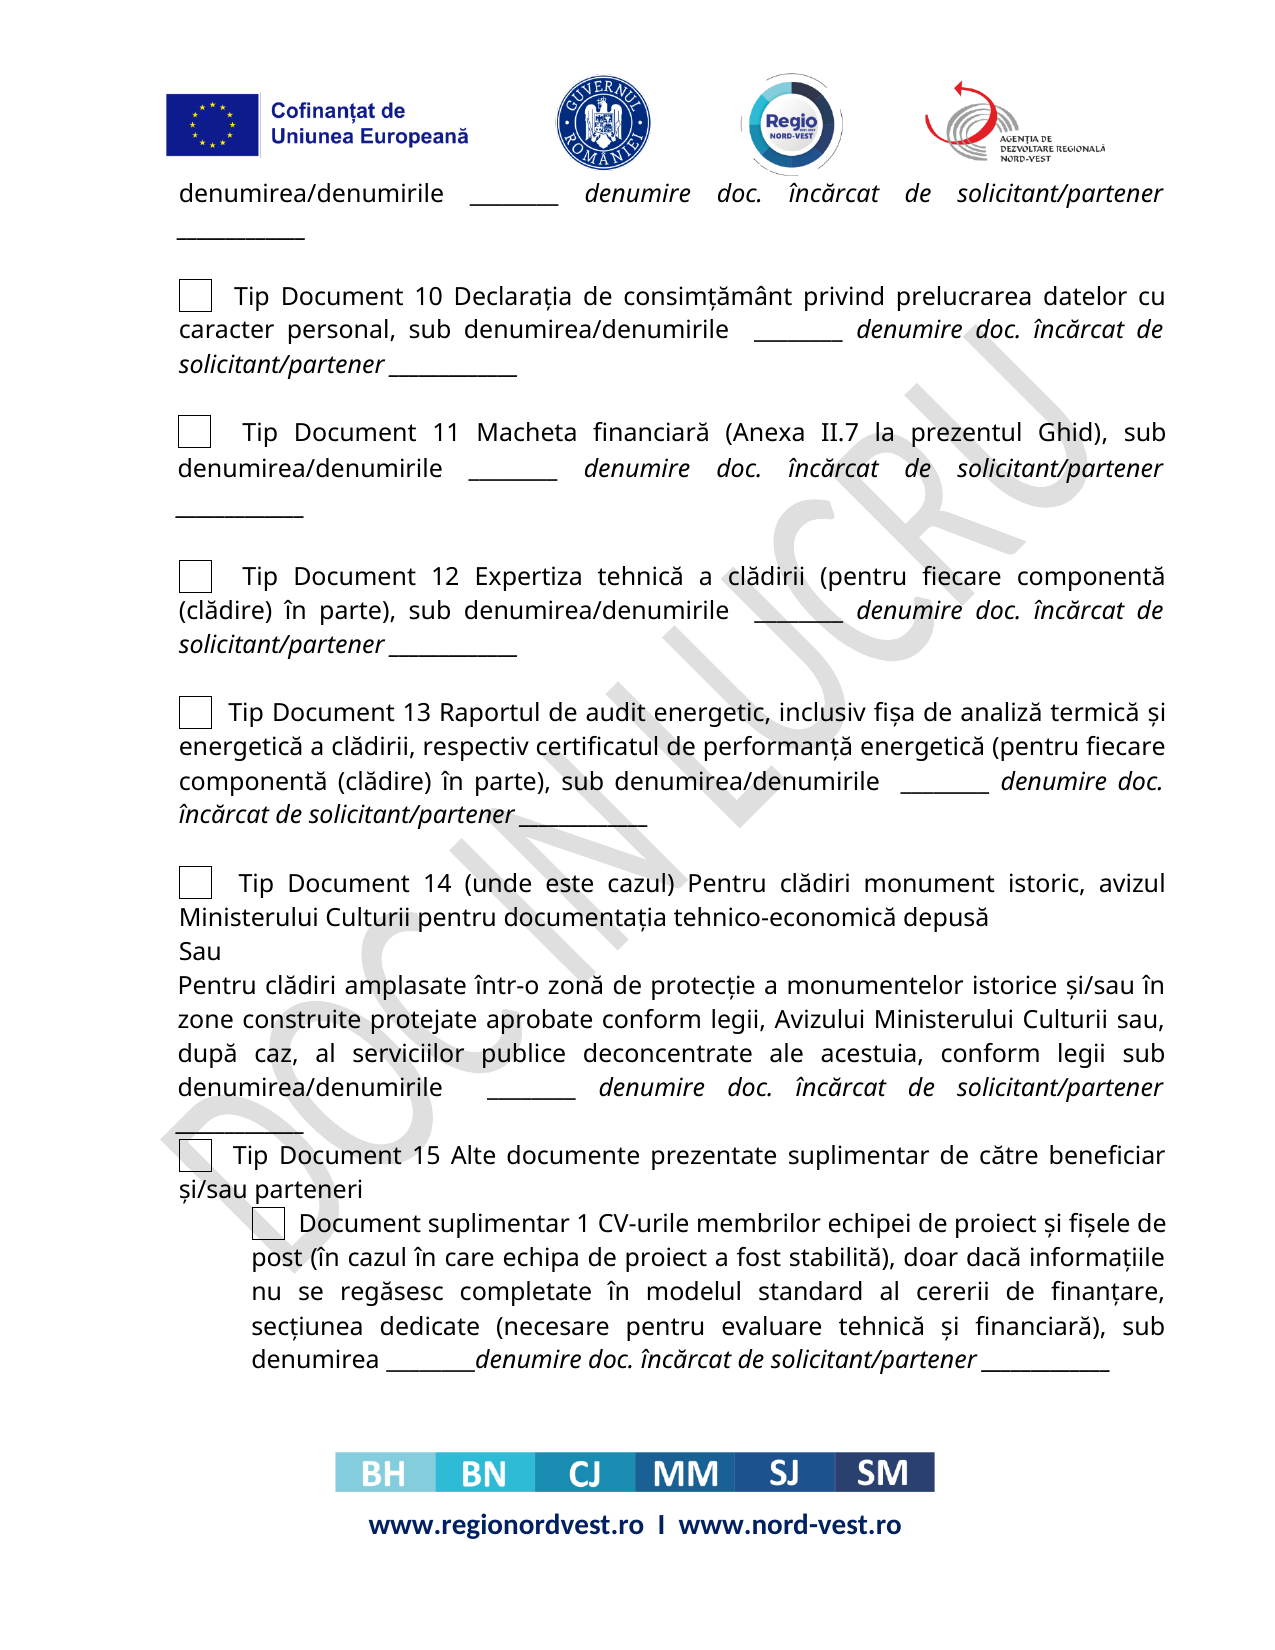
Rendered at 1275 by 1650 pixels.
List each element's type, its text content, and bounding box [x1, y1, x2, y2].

text Pentru clădiri amplasate într-o zonă de protecție a monumentelor istorice și/sau în zone construite protejate aprobate conform legii, Avizului Ministerului Culturii sau, după caz, al serviciilor publice deconcentrate ale acestuia, conform legii sub denumirea/denumirile ________ denumire doc. încărcat de solicitant/partener _____________ [177, 967, 1167, 1138]
list Tip Document 13 Raportul de audit energetic, inclusiv fişa de analiză termică şi energetică a clădirii, respectiv certificatul de performanţă energetică (pentru fiecare componentă (clădire) în parte), sub denumirea/denumirile ________ denumire doc. încărcat de solicitant/partener _____________ [178, 695, 1167, 831]
list Tip Document 10 Declarația de consimțământ privind prelucrarea datelor cu caracter personal, sub denumirea/denumirile ________ denumire doc. încărcat de solicitant/partener _____________ [178, 278, 1167, 380]
list Tip Document 12 Expertiza tehnică a clădirii (pentru fiecare componentă (clădire) în parte), sub denumirea/denumirile ________ denumire doc. încărcat de solicitant/partener _____________ [178, 559, 1167, 661]
text Tip Document 11 Macheta financiară (Anexa II.7 la prezentul Ghid), sub denumirea/denumirile ________ denumire doc. încărcat de solicitant/partener _____________ [177, 414, 1167, 522]
list Tip Document 14 (unde este cazul) Pentru clădiri monument istoric, avizul Ministerului Culturii pentru documentaţia tehnico-economică depusă [178, 865, 1167, 933]
list Sau [178, 933, 1167, 967]
picture [165, 73, 1105, 176]
list Document suplimentar 1 CV-urile membrilor echipei de proiect şi fişele de post (în cazul în care echipa de proiect a fost stabilită), doar dacă informațiile nu se regăsesc completate în modelul standard al cererii de finanțare, secțiunea dedicate (necesare pentru evaluare tehnică și financiară), sub denumirea ________denumire doc. încărcat de solicitant/partener _____________ [251, 1206, 1167, 1376]
list Tip Document 15 Alte documente prezentate suplimentar de către beneficiar și/sau parteneri [178, 1138, 1167, 1206]
picture [335, 1452, 935, 1492]
